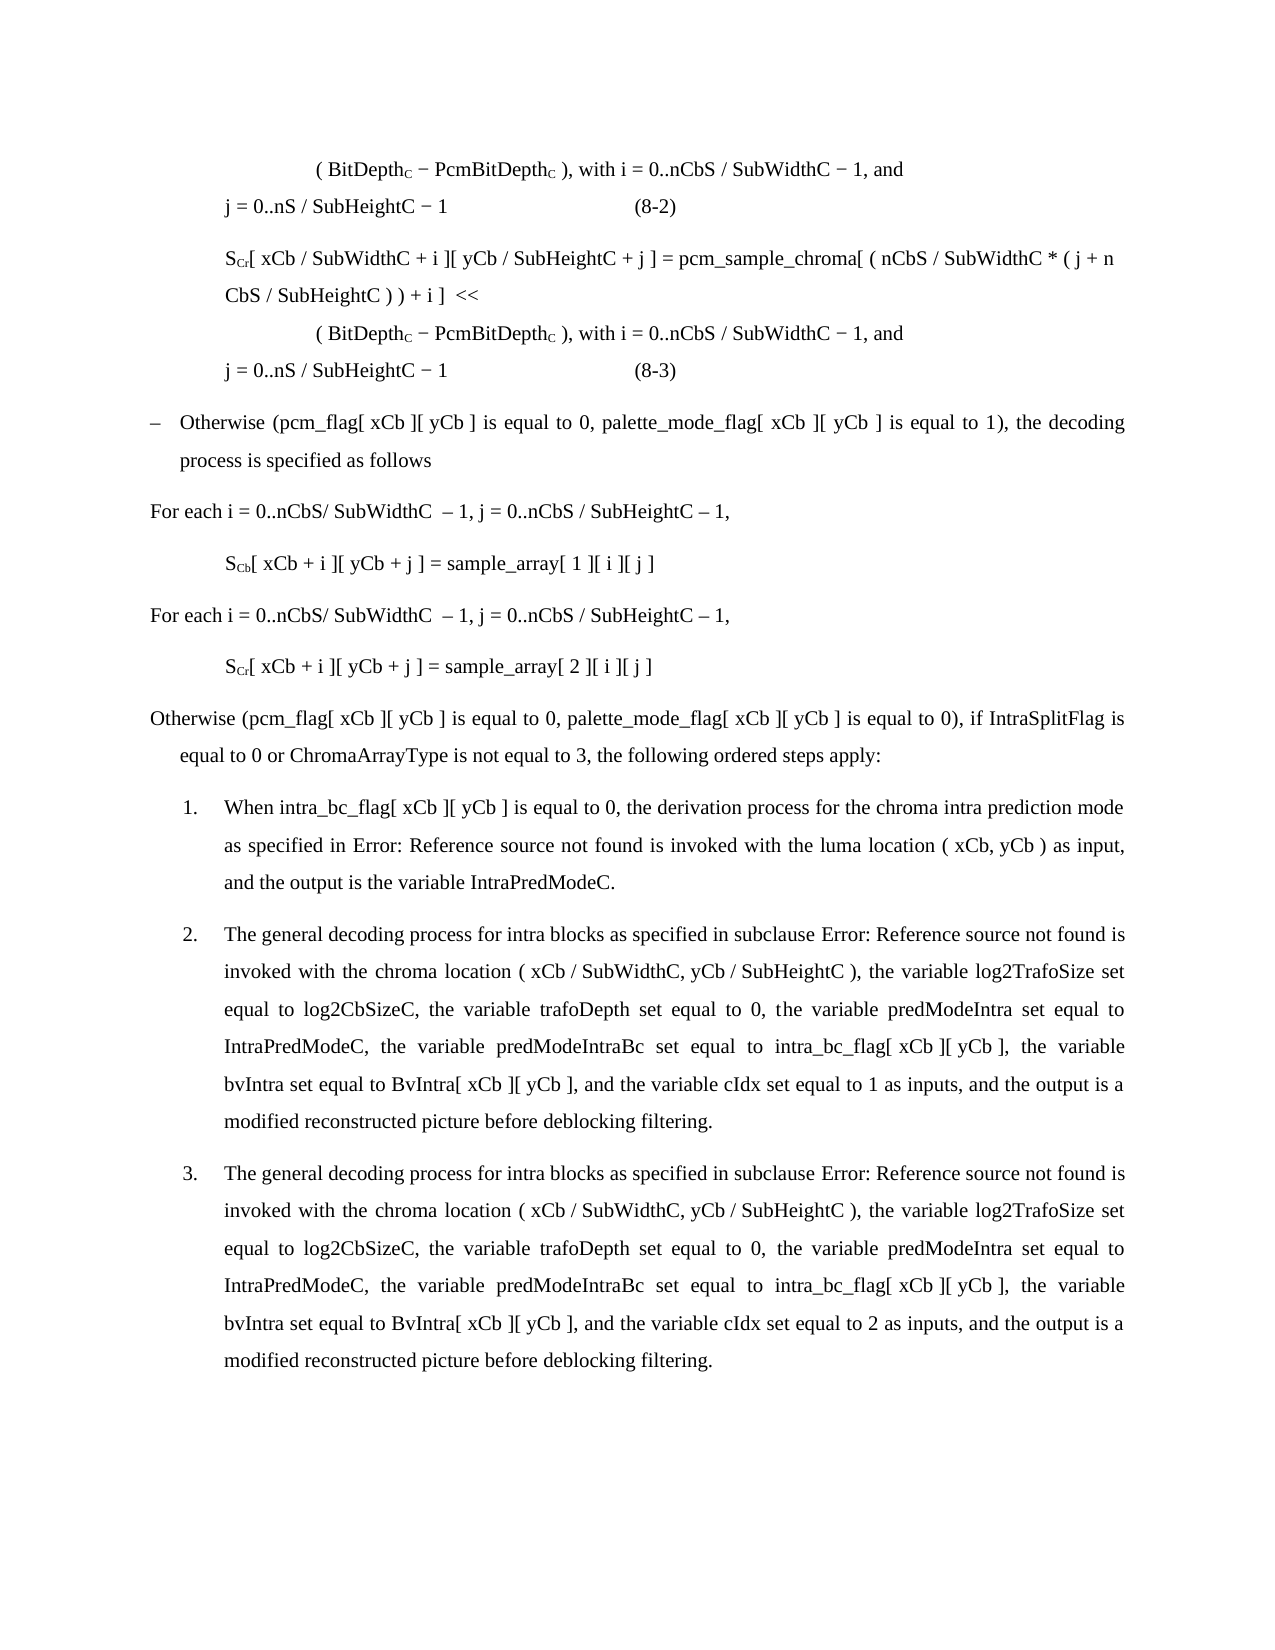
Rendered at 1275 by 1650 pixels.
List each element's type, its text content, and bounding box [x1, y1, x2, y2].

text For each i = 0..nCbS/ SubWidthC – 1, j = 0..nCbS / SubHeightC – 1, [150, 596, 1125, 633]
text – Otherwise (pcm_flag[ xCb ][ yCb ] is equal to 0, palette_mode_flag[ xCb ][ yCb ] is equal to 1), the decoding process is specified as follows [150, 403, 1125, 478]
text For each i = 0..nCbS/ SubWidthC – 1, j = 0..nCbS / SubHeightC – 1, [150, 492, 1125, 530]
text Otherwise (pcm_flag[ xCb ][ yCb ] is equal to 0, palette_mode_flag[ xCb ][ yCb ] is equal to 0), if IntraSplitFlag is equal to 0 or ChromaArrayType is not equal to 3, the following ordered steps apply: [150, 699, 1125, 774]
text SCb[ xCb + i ][ yCb + j ] = sample_array[ 1 ][ i ][ j ] [225, 544, 1125, 582]
text SCr[ xCb + i ][ yCb + j ] = sample_array[ 2 ][ i ][ j ] [225, 647, 1125, 685]
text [225, 150, 1125, 225]
